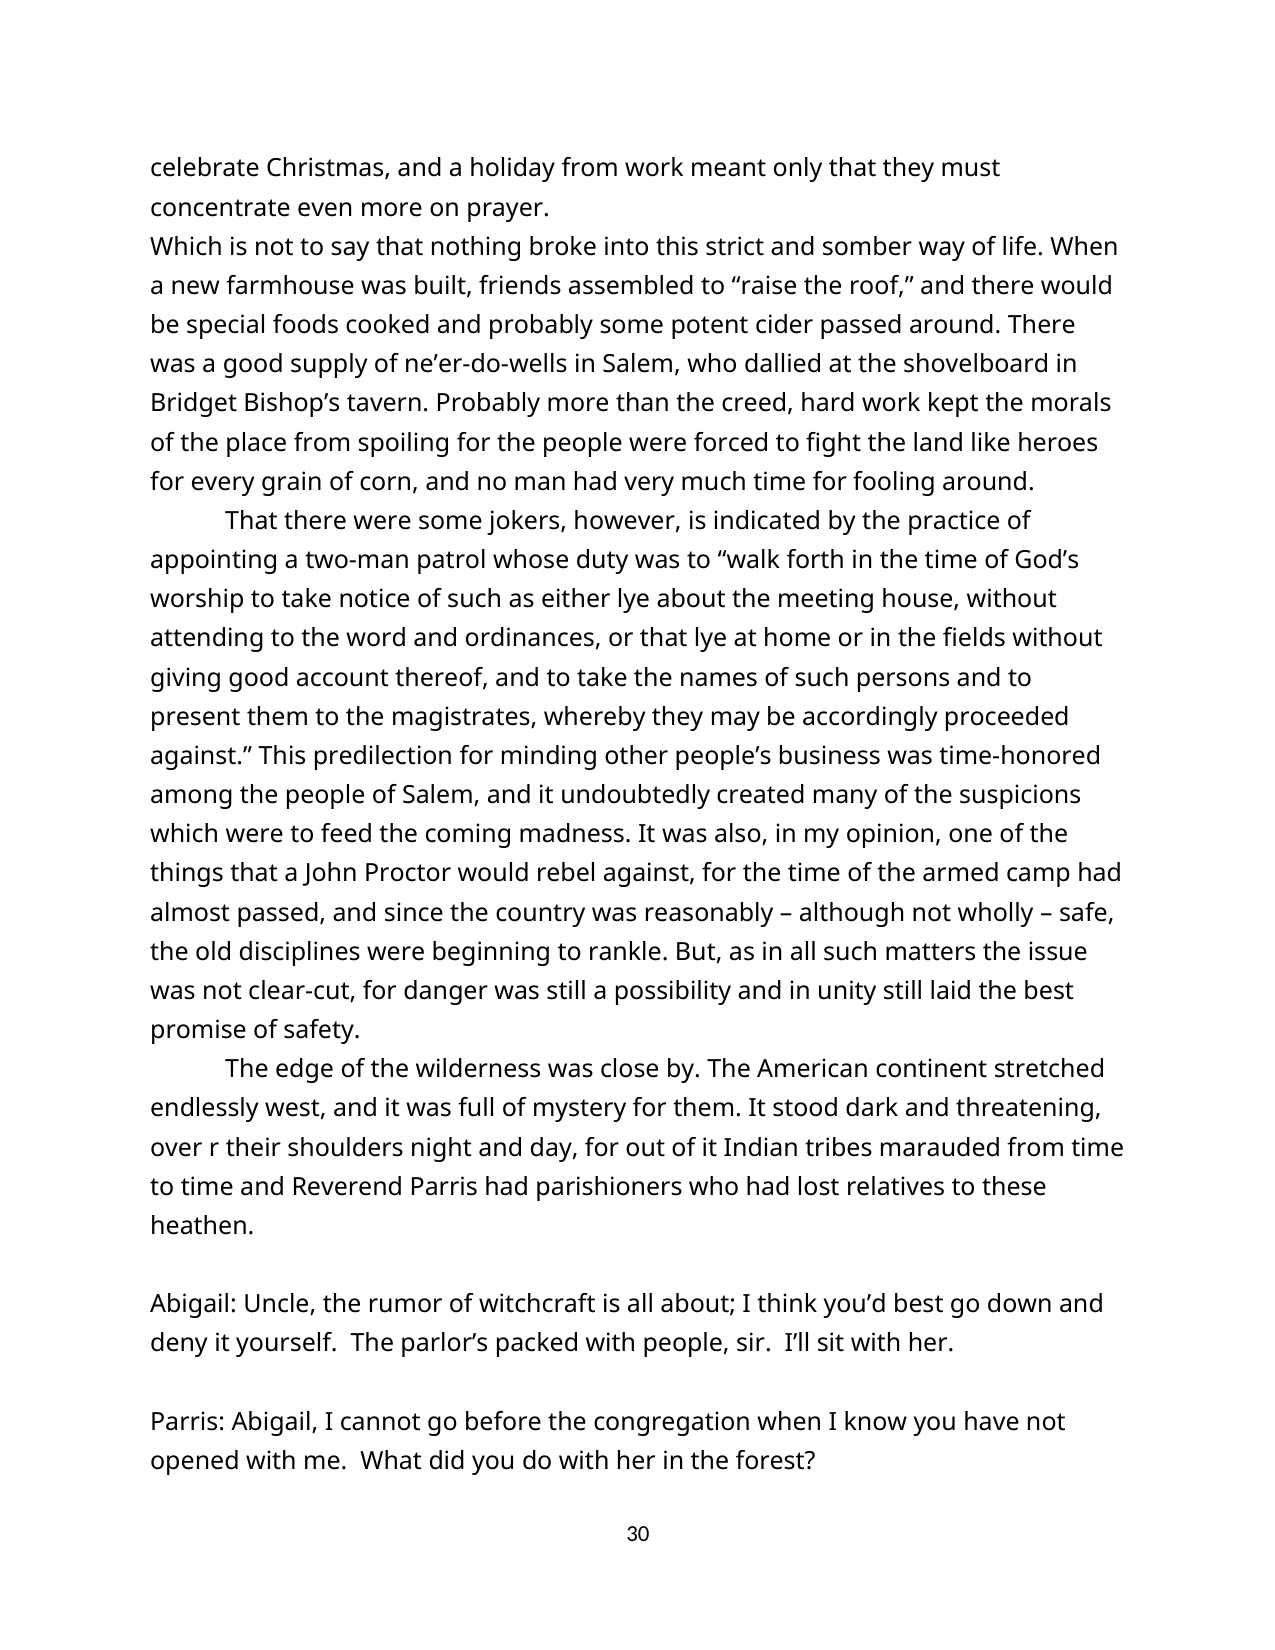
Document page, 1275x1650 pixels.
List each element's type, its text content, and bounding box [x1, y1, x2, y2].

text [150, 150, 1125, 223]
text That there were some jokers, however, is indicated by the practice of appointing a two-man patrol whose duty was to “walk forth in the time of God’s worship to take notice of such as either lye about the meeting house, without attending to the word and ordinances, or that lye at home or in the fields without giving good account thereof, and to take the names of such persons and to present them to the magistrates, whereby they may be accordingly proceeded against.” This predilection for minding other people’s business was time-honored among the people of Salem, and it undoubtedly created many of the suspicions which were to feed the coming madness. It was also, in my opinion, one of the things that a John Proctor would rebel against, for the time of the armed camp had almost passed, and since the country was reasonably – although not wholly – safe, the old disciplines were beginning to rankle. But, as in all such matters the issue was not clear-cut, for danger was still a possibility and in unity still laid the best promise of safety. [150, 502, 1125, 1046]
text Parris: Abigail, I cannot go before the congregation when I know you have not opened with me. What did you do with her in the forest? [150, 1403, 1125, 1477]
text The edge of the wilderness was close by. The American continent stretched endlessly west, and it was full of mystery for them. It stood dark and threatening, over r their shoulders night and day, for out of it Indian tribes marauded from time to time and Reverend Parris had parishioners who had lost relatives to these heathen. [150, 1051, 1125, 1242]
text Which is not to say that nothing broke into this strict and somber way of life. When a new farmhouse was built, friends assembled to “raise the roof,” and there would be special foods cooked and probably some potent cider passed around. There was a good supply of ne’er-do-wells in Salem, who dallied at the shovelboard in Bridget Bishop’s tavern. Probably more than the creed, hard work kept the morals of the place from spoiling for the people were forced to fight the land like heroes for every grain of corn, and no man had very much time for fooling around. [150, 228, 1125, 497]
text Abigail: Uncle, the rumor of witchcraft is all about; I think you’d best go down and deny it yourself. The parlor’s packed with people, sir. I’ll sit with her. [150, 1286, 1125, 1359]
